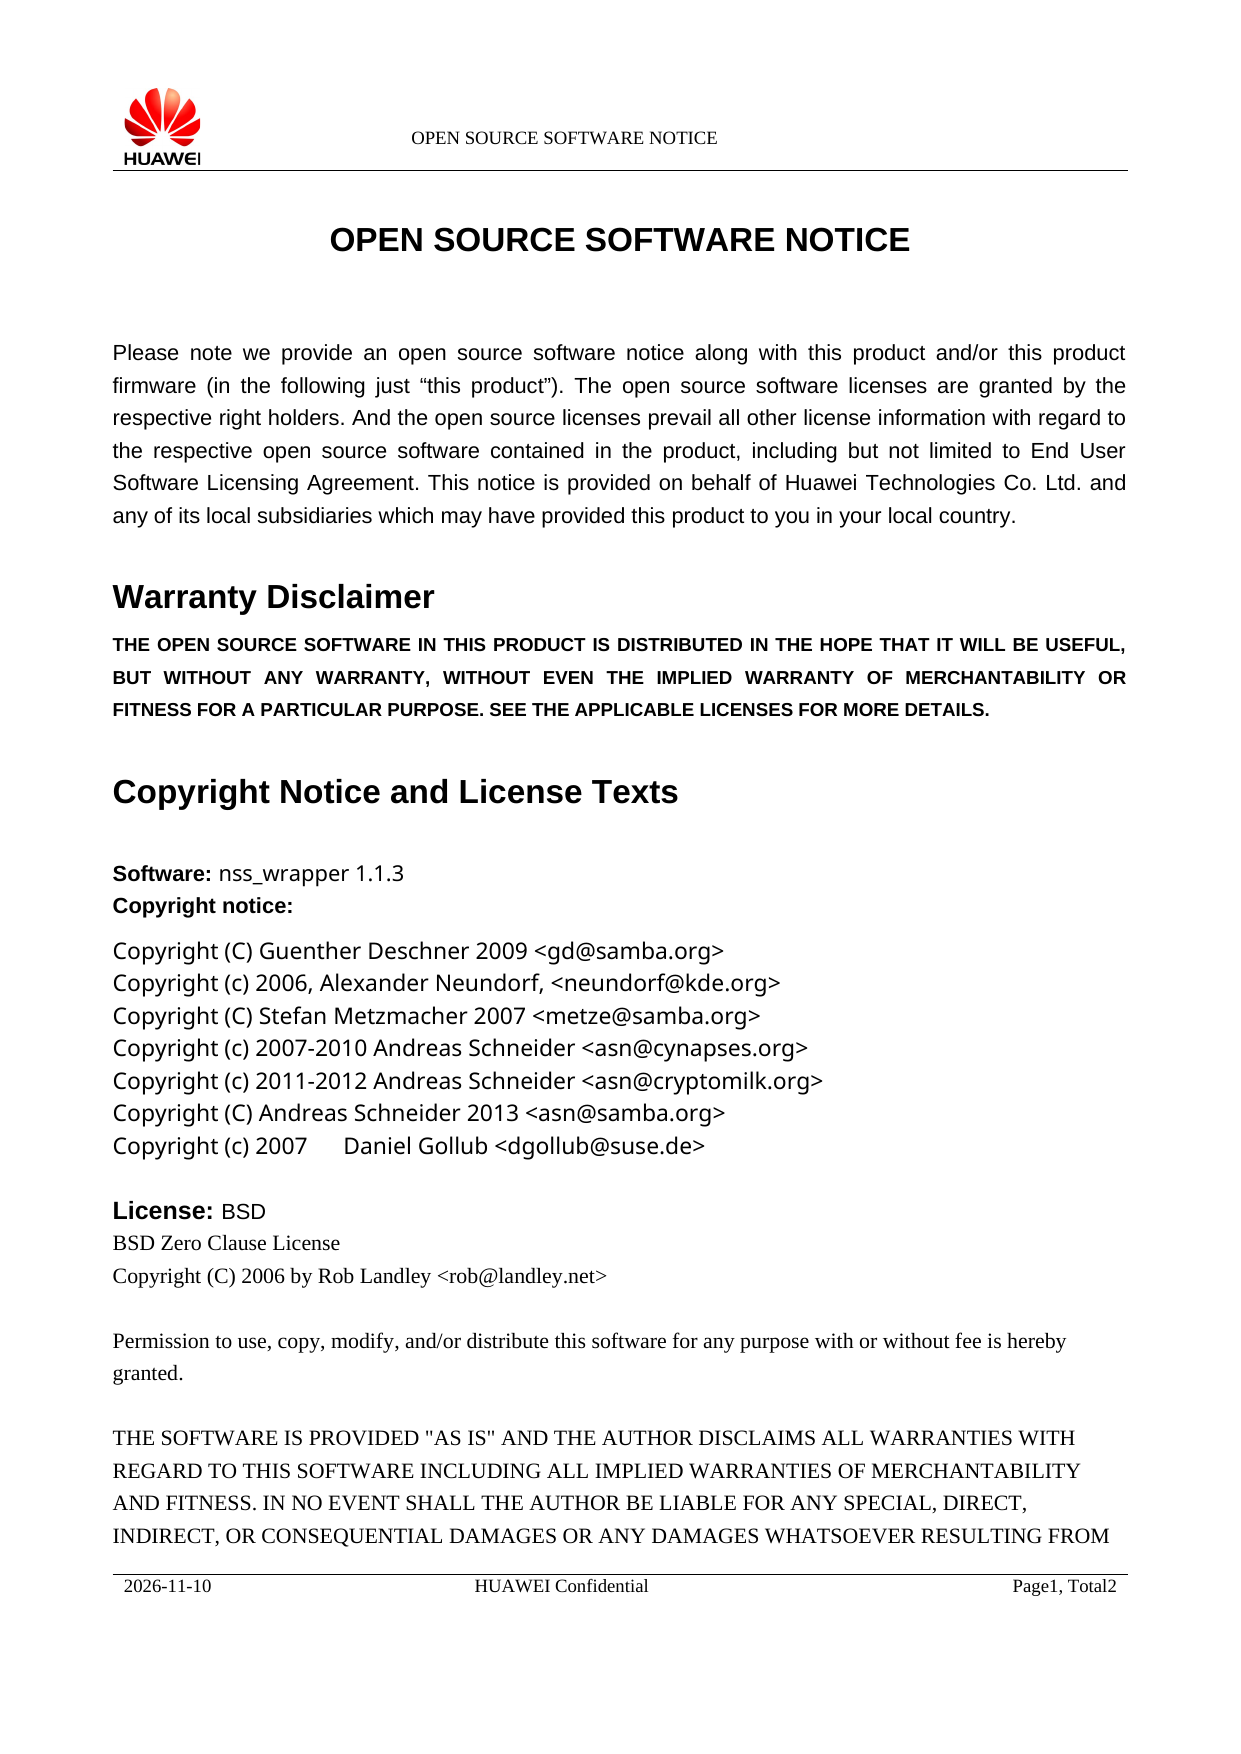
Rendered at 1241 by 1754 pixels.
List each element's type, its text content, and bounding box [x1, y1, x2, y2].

text The open source software in this product is distributed in the hope that it will be useful, but WITHOUT ANY WARRANTY, without even the implied warranty of MERCHANTABILITY or FITNESS FOR A PARTICULAR PURPOSE. See the applicable licenses for more details. [112, 629, 1128, 726]
picture [124, 88, 201, 165]
title Software: nss_wrapper 1.1.3 [112, 856, 1128, 889]
text Please note we provide an open source software notice along with this product and/or this product firmware (in the following just “this product”). The open source software licenses are granted by the respective right holders. And the open source licenses prevail all other license information with regard to the respective open source software contained in the product, including but not limited to End User Software Licensing Agreement. This notice is provided on behalf of Huawei Technologies Co. Ltd. and any of its local subsidiaries which may have provided this product to you in your local country. [112, 336, 1128, 531]
text OPEN SOURCE SOFTWARE NOTICE [112, 206, 1128, 271]
text License: BSD [112, 1194, 1128, 1226]
text Warranty Disclaimer [112, 564, 1128, 629]
text Copyright Notice and License Texts [112, 759, 1128, 824]
text Copyright notice: [112, 889, 1128, 921]
text Copyright (C) Guenther Deschner 2009 <gd@samba.org> Copyright (c) 2006, Alexander Neundorf, <neundorf@kde.org> Copyright (C) Stefan Metzmacher 2007 <metze@samba.org> Copyright (c) 2007-2010 Andreas Schneider <asn@cynapses.org> Copyright (c) 2011-2012 Andreas Schneider <asn@cryptomilk.org> Copyright (C) Andreas Schneider 2013 <asn@samba.org> Copyright (c) 2007 Daniel Gollub <dgollub@suse.de> [112, 934, 1128, 1194]
